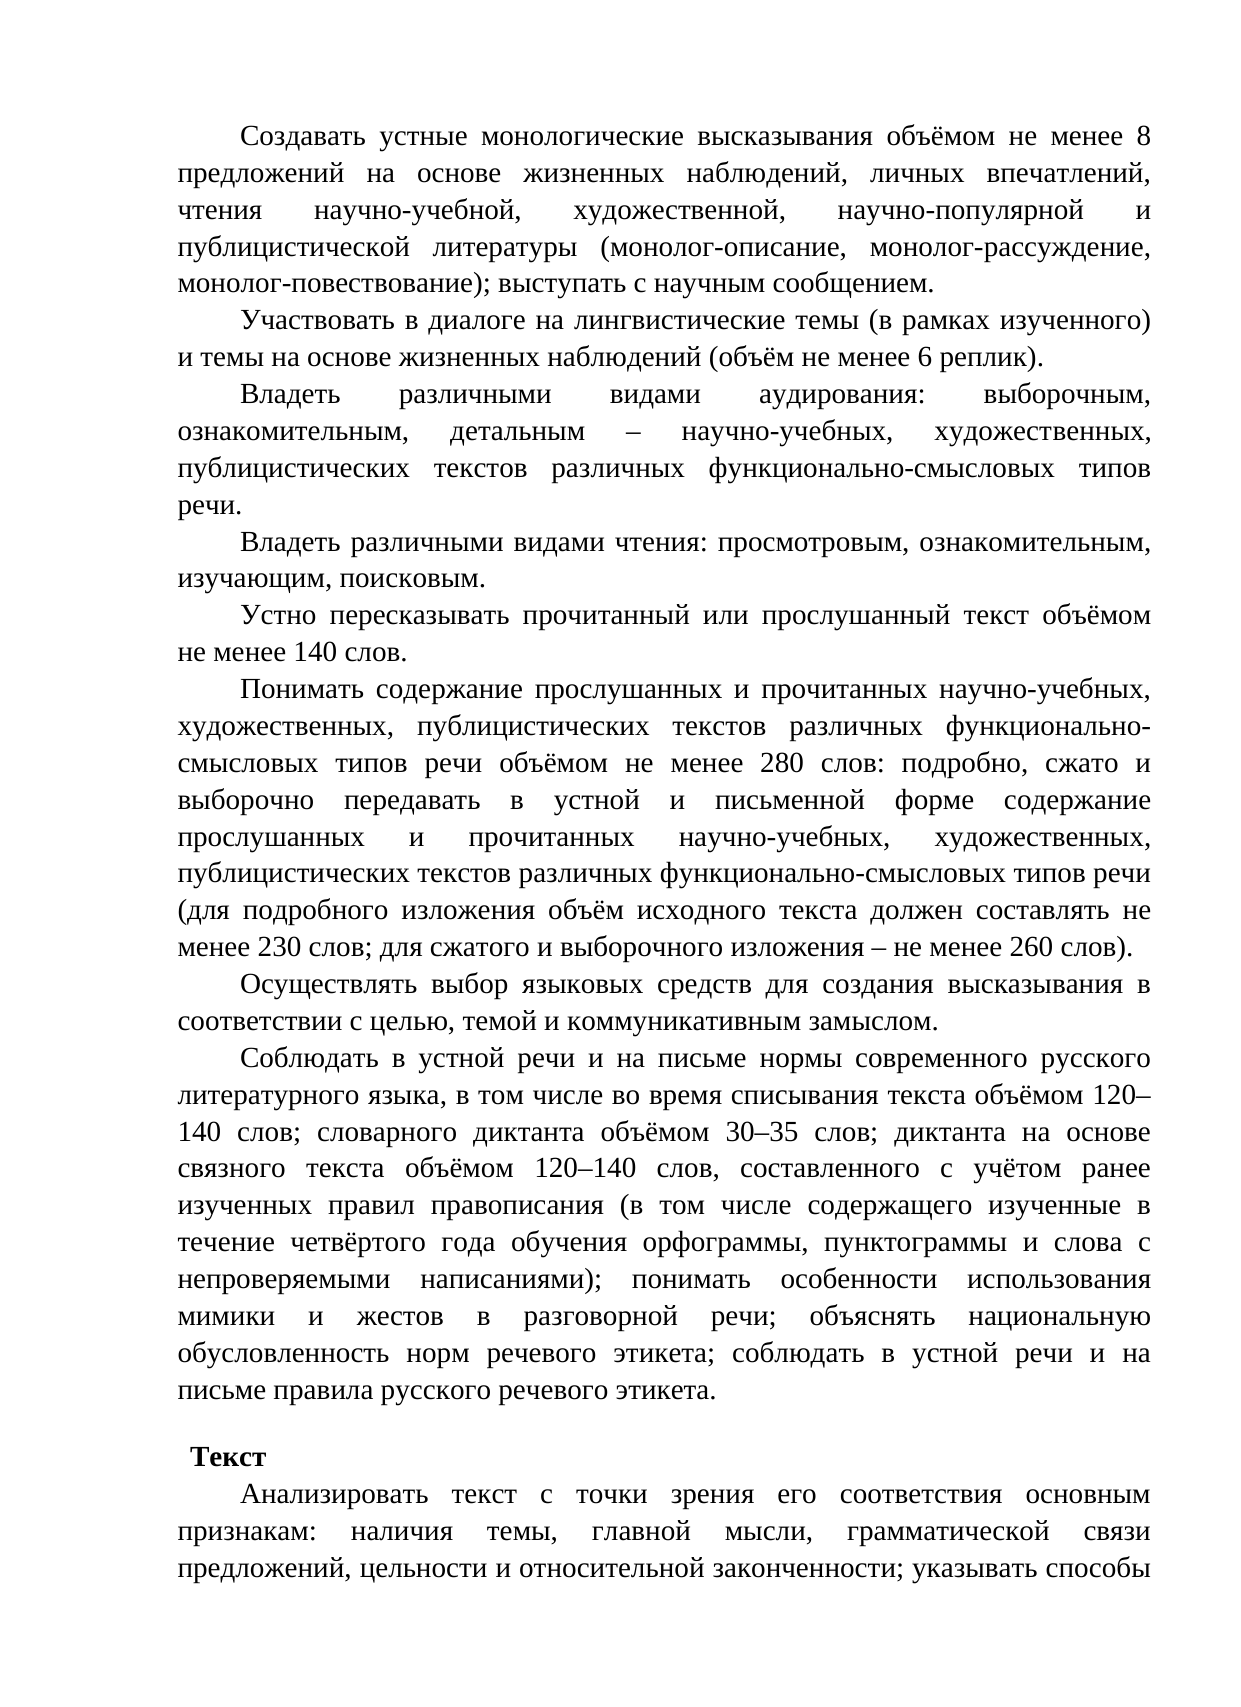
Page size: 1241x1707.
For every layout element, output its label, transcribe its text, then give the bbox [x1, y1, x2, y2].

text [177, 1476, 1152, 1584]
text Понимать содержание прослушанных и прочитанных научно-учебных, художественных, публицистических текстов различных функционально-смысловых типов речи объёмом не менее 280 слов: подробно, сжато и выборочно передавать в устной и письменной форме содержание прослушанных и прочитанных научно-учебных, художественных, публицистических текстов различных функционально-смысловых типов речи (для подробного изложения объём исходного текста должен составлять не менее 230 слов; для сжатого и выборочного изложения – не менее 260 слов). [177, 671, 1152, 963]
text Текст [190, 1439, 1152, 1473]
text Владеть различными видами чтения: просмотровым, ознакомительным, изучающим, поисковым. [177, 524, 1152, 594]
text Участвовать в диалоге на лингвистические темы (в рамках изученного) и темы на основе жизненных наблюдений (объём не менее 6 реплик). [177, 302, 1152, 373]
text Соблюдать в устной речи и на письме нормы современного русского литературного языка, в том числе во время списывания текста объёмом 120–140 слов; словарного диктанта объёмом 30–35 слов; диктанта на основе связного текста объёмом 120–140 слов, составленного с учётом ранее изученных правил правописания (в том числе содержащего изученные в течение четвёртого года обучения орфограммы, пунктограммы и слова с непроверяемыми написаниями); понимать особенности использования мимики и жестов в разговорной речи; объяснять национальную обусловленность норм речевого этикета; соблюдать в устной речи и на письме правила русского речевого этикета. [177, 1040, 1152, 1405]
text Создавать устные монологические высказывания объёмом не менее 8 предложений на основе жизненных наблюдений, личных впечатлений, чтения научно-учебной, художественной, научно-популярной и публицистической литературы (монолог-описание, монолог-рассуждение, монолог-повествование); выступать с научным сообщением. [177, 118, 1152, 299]
text Осуществлять выбор языковых средств для создания высказывания в соответствии с целью, темой и коммуникативным замыслом. [177, 966, 1152, 1037]
text Устно пересказывать прочитанный или прослушанный текст объёмом не менее 140 слов. [177, 597, 1152, 668]
text Владеть различными видами аудирования: выборочным, ознакомительным, детальным – научно-учебных, художест­венных, публицистических текстов различных функционально-смысловых типов речи. [177, 376, 1152, 520]
